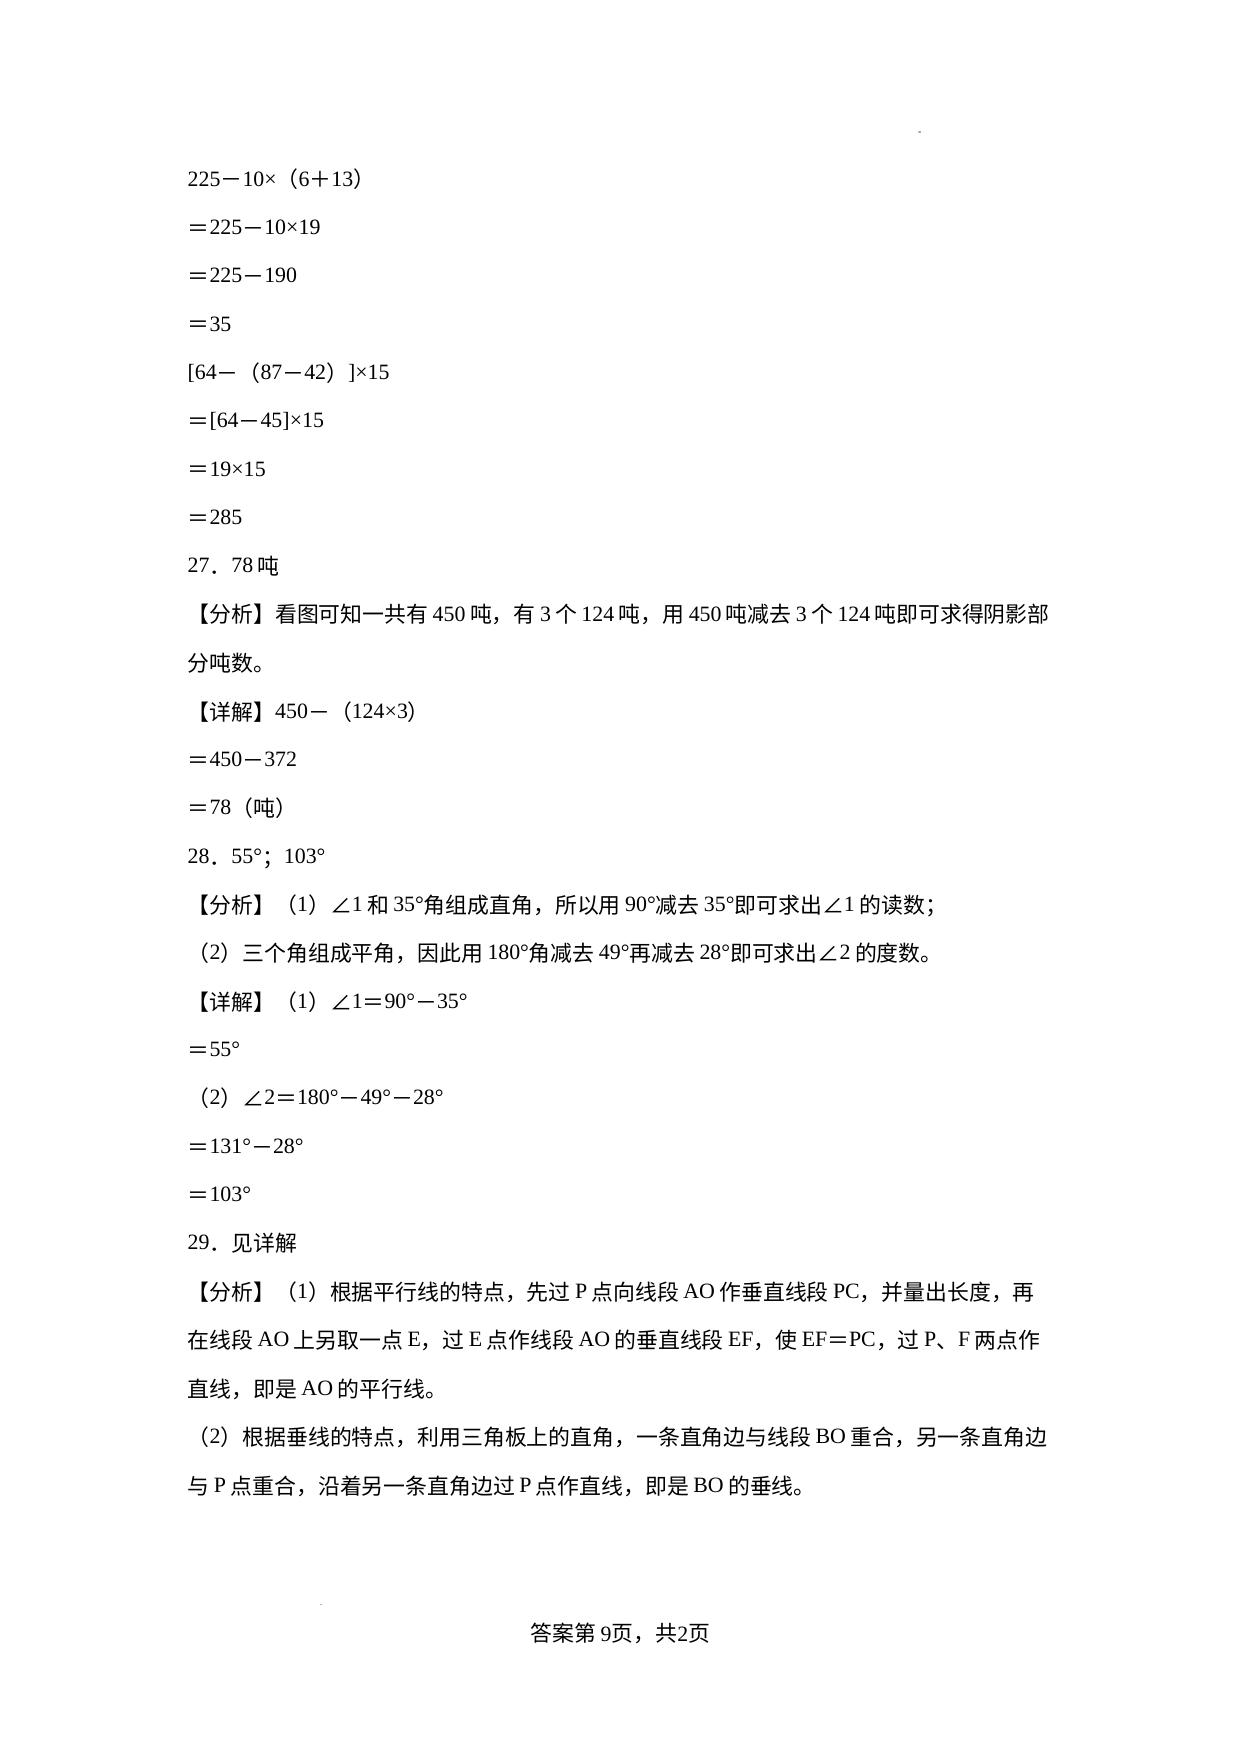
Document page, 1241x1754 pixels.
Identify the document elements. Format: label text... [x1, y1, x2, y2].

text （2）∠2＝180°－49°－28° [187, 1081, 1053, 1113]
text 【分析】看图可知一共有450吨，有3个124吨，用450吨减去3个124吨即可求得阴影部分吨数。 [187, 597, 1053, 678]
text 【详解】450－（124×3） [187, 694, 1053, 727]
text ＝225－10×19 [187, 210, 1053, 243]
text ＝55° [187, 1032, 1053, 1065]
text 【详解】（1）∠1＝90°－35° [187, 984, 1053, 1017]
text ＝35 [187, 307, 1053, 339]
text ＝19×15 [187, 452, 1053, 484]
text ＝[64－45]×15 [187, 404, 1053, 436]
text ＝285 [187, 500, 1053, 533]
text ＝225－190 [187, 259, 1053, 291]
text 29．见详解 [187, 1226, 1053, 1258]
text ＝450－372 [187, 742, 1053, 775]
text （2）根据垂线的特点，利用三角板上的直角，一条直角边与线段BO重合，另一条直角边与P点重合，沿着另一条直角边过P点作直线，即是BO的垂线。 [187, 1420, 1053, 1501]
text 28．55°；103° [187, 839, 1053, 872]
text ＝103° [187, 1177, 1053, 1210]
text 【分析】（1）∠1和35°角组成直角，所以用90°减去35°即可求出∠1的读数； [187, 887, 1053, 920]
text ＝78（吨） [187, 791, 1053, 823]
text 27．78吨 [187, 549, 1053, 581]
text ＝131°－28° [187, 1129, 1053, 1162]
text [64－（87－42）]×15 [187, 355, 1053, 388]
text （2）三个角组成平角，因此用180°角减去49°再减去28°即可求出∠2的度数。 [187, 936, 1053, 968]
text 【分析】（1）根据平行线的特点，先过P点向线段AO作垂直线段PC，并量出长度，再在线段AO上另取一点E，过E点作线段AO的垂直线段EF，使EF＝PC，过P、F两点作直线，即是AO的平行线。 [187, 1274, 1053, 1404]
text 225－10×（6＋13） [187, 162, 1053, 194]
